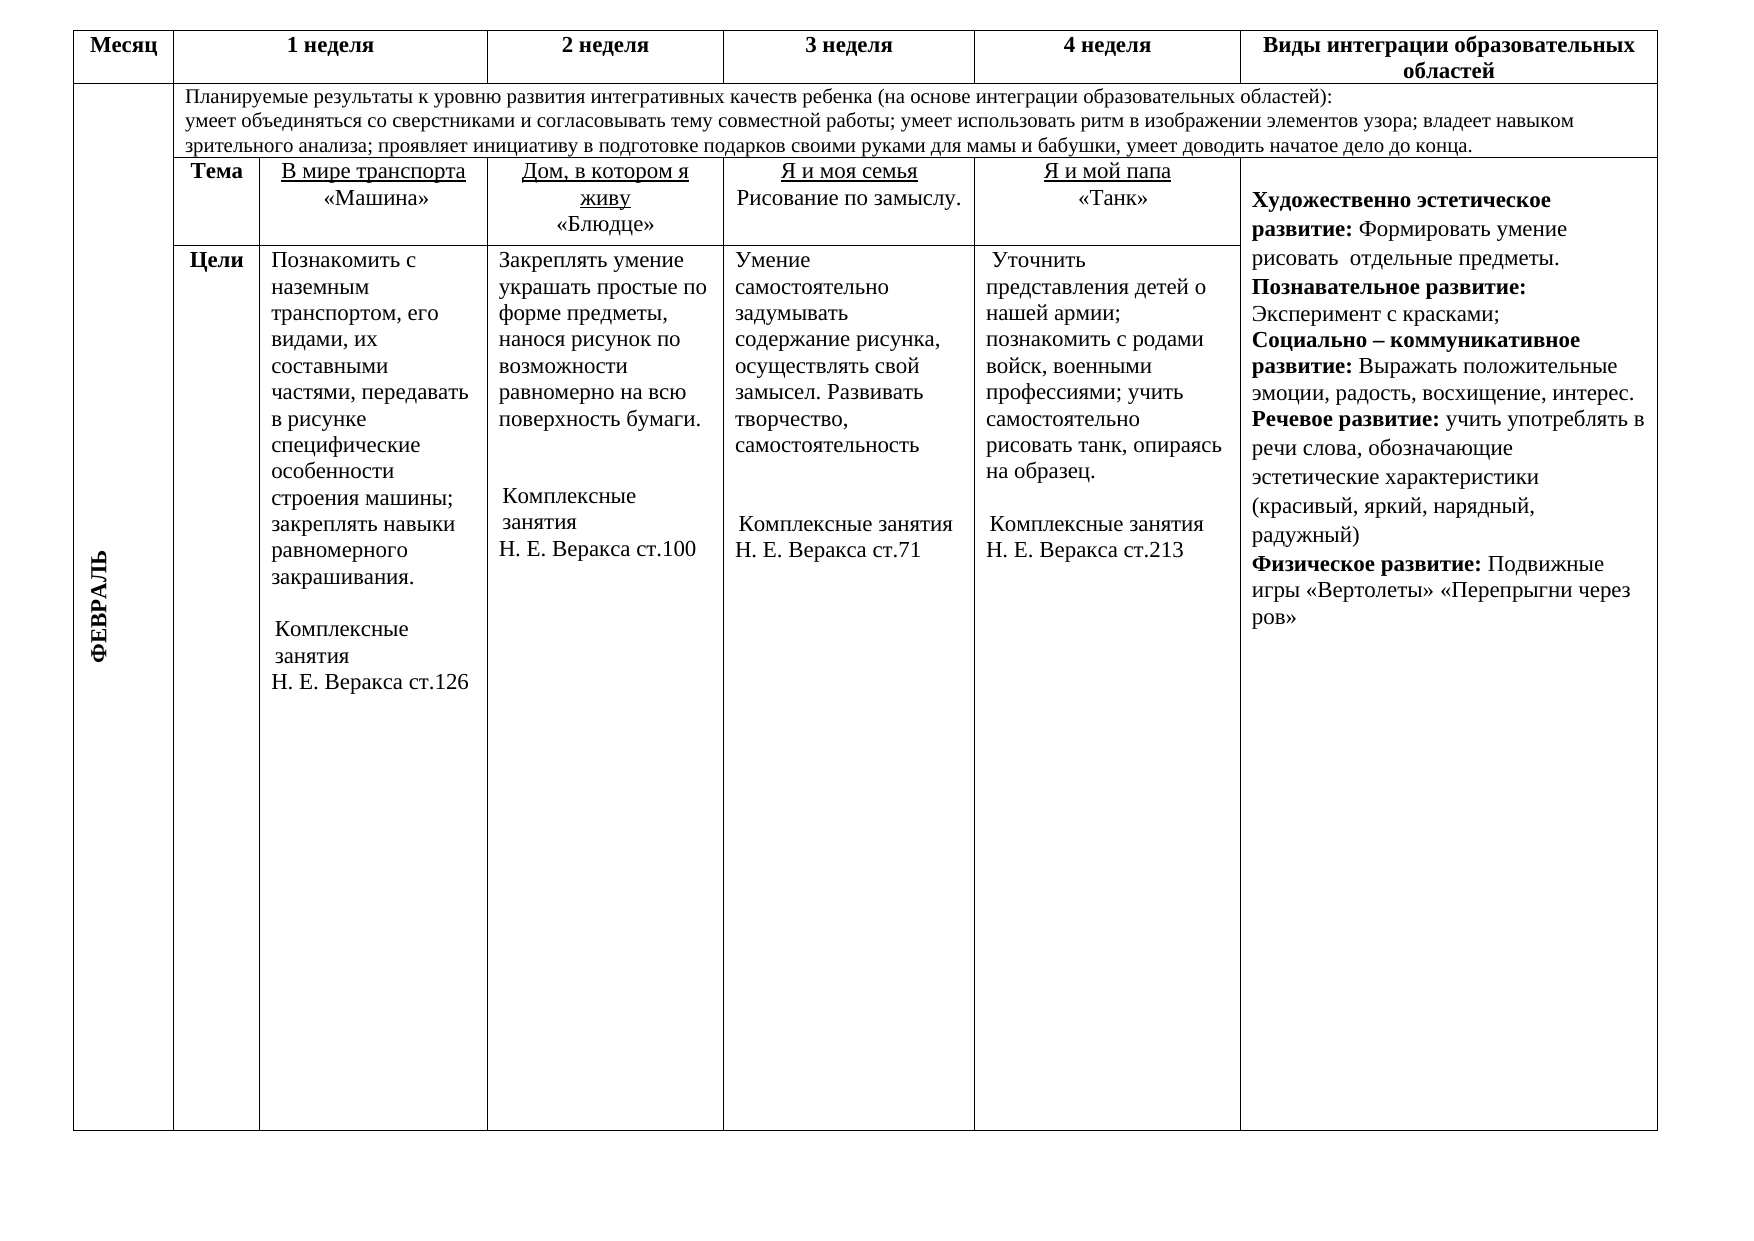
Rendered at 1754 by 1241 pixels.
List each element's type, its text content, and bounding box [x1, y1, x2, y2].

table_cell Я и моя семья Рисование по замыслу. [724, 158, 974, 245]
table_cell Умение самостоятельно задумывать содержание рисунка, осуществлять свой замысел. Развивать творчество, самостоятельность Комплексные занятия Н. Е. Веракса ст.71 [724, 246, 974, 1130]
table_cell Закреплять умение украшать простые по форме предметы, нанося рисунок по возможности равномерно на всю поверхность бумаги. Комплексные занятия Н. Е. Веракса ст.100 [488, 246, 723, 1130]
table_cell Тема [174, 158, 259, 245]
table_cell ФЕВРАЛЬ [74, 84, 173, 1130]
table_header 1 неделя [174, 31, 487, 83]
table_header 3 неделя [724, 31, 974, 83]
table_header Месяц [74, 31, 173, 83]
table_cell Художественно эстетическое развитие: Формировать умение рисовать отдельные предметы. Познавательное развитие: Эксперимент с красками; Социально – коммуникативное развитие: Выражать положительные эмоции, радость, восхищение, интерес. Речевое развитие: учить употреблять в речи слова, обозначающие эстетические характеристики (красивый, яркий, нарядный, радужный) Физическое развитие: Подвижные игры «Вертолеты» «Перепрыгни через ров» [1241, 158, 1657, 1130]
table_cell В мире транспорта «Машина» [260, 158, 487, 245]
table_cell Уточнить представления детей о нашей армии; познакомить с родами войск, военными профессиями; учить самостоятельно рисовать танк, опираясь на образец. Комплексные занятия Н. Е. Веракса ст.213 [975, 246, 1240, 1130]
table_header Виды интеграции образовательных областей [1241, 31, 1657, 83]
table_cell Познакомить с наземным транспортом, его видами, их составными частями, передавать в рисунке специфические особенности строения машины; закреплять навыки равномерного закрашивания. Комплексные занятия Н. Е. Веракса ст.126 [260, 246, 487, 1130]
table_header 2 неделя [488, 31, 723, 83]
table_cell Цели [174, 246, 259, 1130]
table_cell Дом, в котором я живу «Блюдце» [488, 158, 723, 245]
table_cell Планируемые результаты к уровню развития интегративных качеств ребенка (на основе интеграции образовательных областей): умеет объединяться со сверстниками и согласовывать тему совместной работы; умеет использовать ритм в изображении элементов узора; владеет навыком зрительного анализа; проявляет инициативу в подготовке подарков своими руками для мамы и бабушки, умеет доводить начатое дело до конца. [174, 84, 1657, 157]
table_cell Я и мой папа «Танк» [975, 158, 1240, 245]
table_header 4 неделя [975, 31, 1240, 83]
